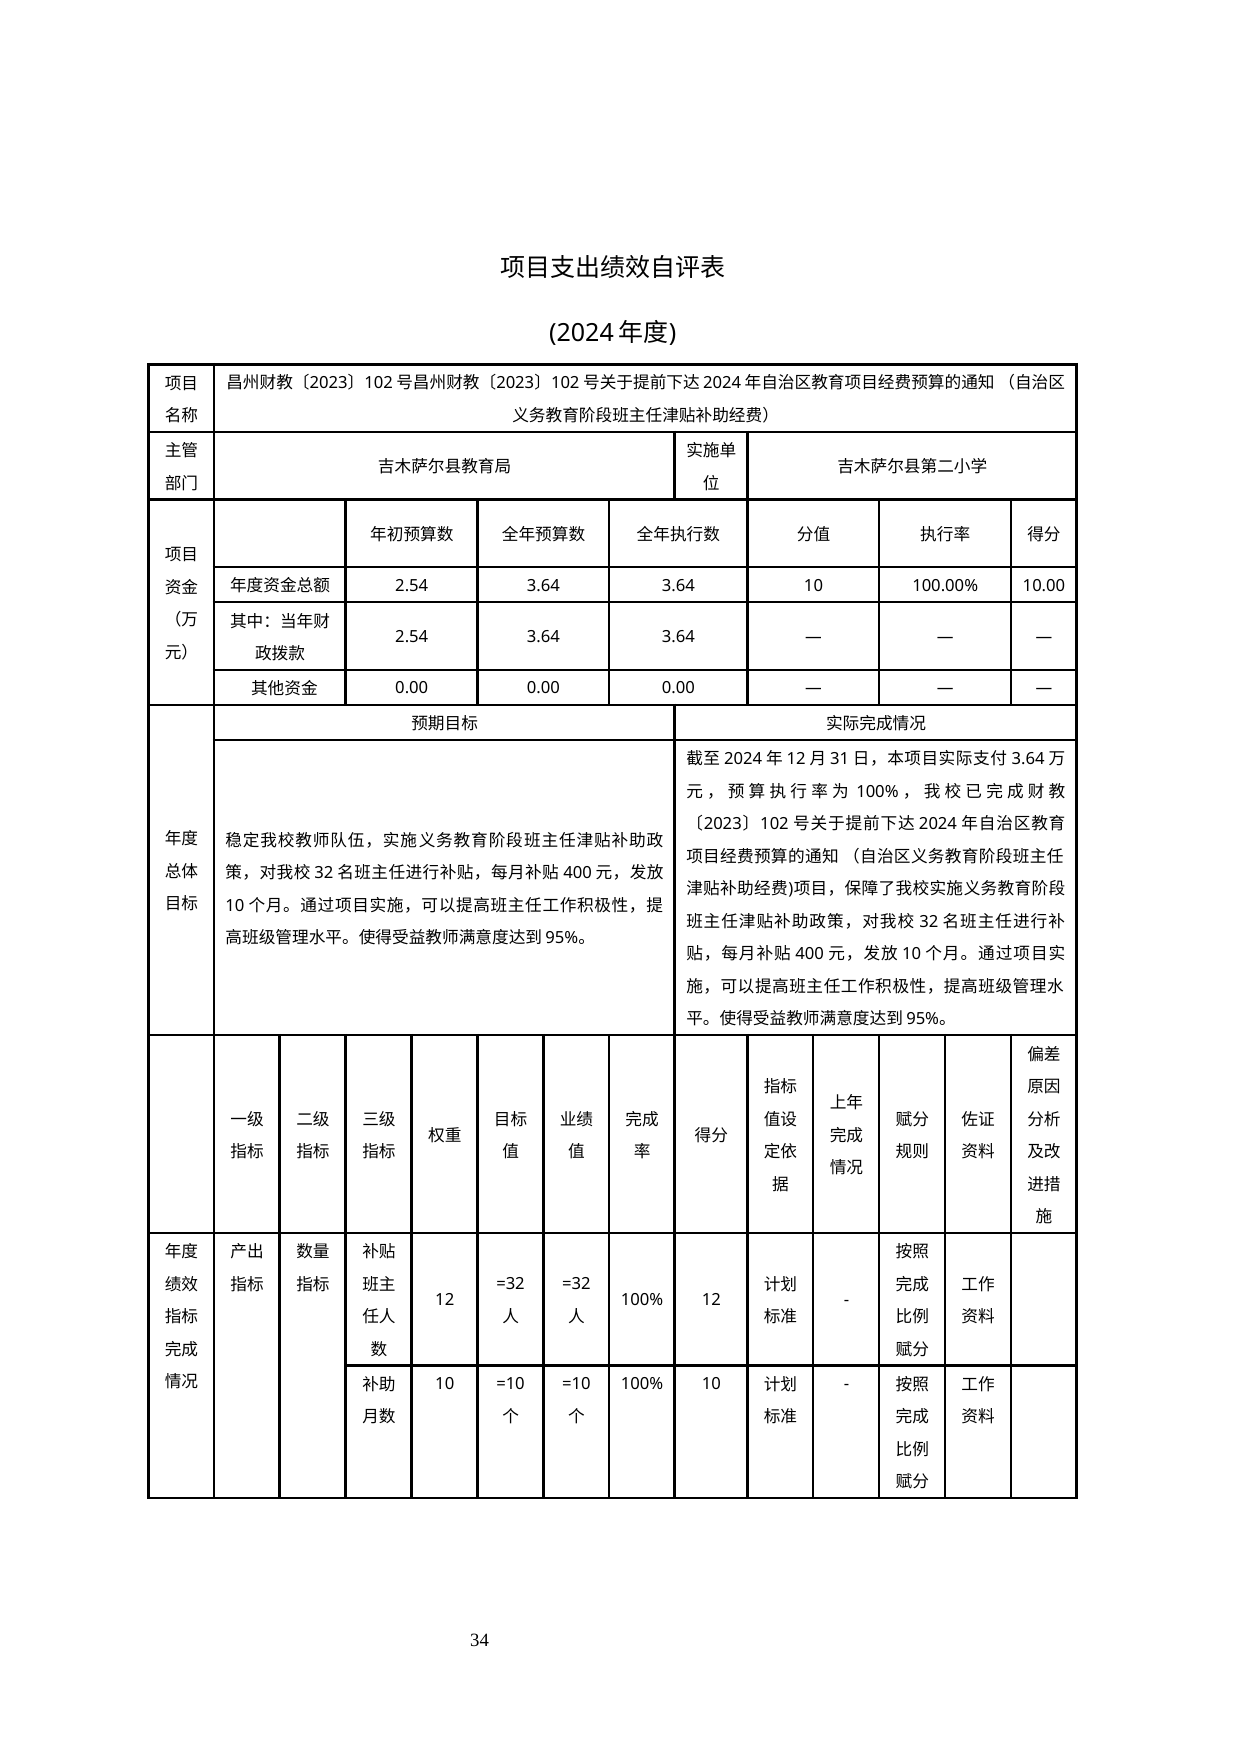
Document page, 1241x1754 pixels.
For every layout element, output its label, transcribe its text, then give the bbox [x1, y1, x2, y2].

table_cell 全年预算数 [479, 501, 608, 566]
table_cell 业绩值 [545, 1036, 608, 1231]
table_cell 3.64 [479, 568, 608, 601]
table_cell 12 [413, 1234, 476, 1364]
table_cell 10 [413, 1367, 476, 1497]
table_cell 按照完成比例赋分 [880, 1234, 944, 1364]
table_cell 工作资料 [946, 1367, 1010, 1497]
table_cell =10个 [479, 1367, 542, 1497]
table_cell 年度资金总额 [215, 568, 344, 601]
table_cell 0.00 [479, 671, 608, 703]
table_cell 12 [676, 1234, 746, 1364]
table_cell 分值 [749, 501, 878, 566]
table_cell (2024年度) [148, 298, 1077, 363]
table_cell 100.00% [880, 568, 1010, 601]
table_cell 二级指标 [281, 1036, 344, 1231]
table_cell 产出指标 [215, 1234, 278, 1497]
table_cell 工作资料 [946, 1234, 1010, 1364]
table_cell =32人 [545, 1234, 608, 1364]
table_cell - [814, 1234, 878, 1364]
table_cell 昌州财教〔2023〕102号昌州财教〔2023〕102号关于提前下达2024年自治区教育项目经费预算的通知 （自治区义务教育阶段班主任津贴补助经费） [215, 366, 1075, 431]
table_cell 计划标准 [749, 1367, 812, 1497]
table_cell 主管部门 [150, 433, 213, 498]
table_cell 一级指标 [215, 1036, 278, 1231]
table_cell 项目名称 [150, 366, 213, 431]
table_cell 得分 [1012, 501, 1075, 566]
table_cell 得分 [676, 1036, 746, 1231]
table_cell 3.64 [610, 603, 746, 668]
table_cell 补贴班主任人数 [347, 1234, 410, 1364]
table_cell 3.64 [479, 603, 608, 668]
table_cell 全年执行数 [610, 501, 746, 566]
table_cell 0.00 [610, 671, 746, 703]
table_cell 预期目标 [215, 706, 673, 739]
table_cell 数量指标 [281, 1234, 344, 1497]
table_cell 年度绩效指标完成情况 [150, 1234, 213, 1497]
table_cell 赋分规则 [880, 1036, 944, 1231]
table_cell — [749, 671, 878, 703]
table_cell 年度总体目标 [150, 706, 213, 1034]
table_cell [1012, 1234, 1075, 1364]
table_cell 年初预算数 [347, 501, 476, 566]
table_cell 实施单位 [676, 433, 746, 498]
table_cell 3.64 [610, 568, 746, 601]
table_cell - [814, 1367, 878, 1497]
table_cell 偏差原因分析及改进措施 [1012, 1036, 1075, 1231]
table_cell [1012, 1367, 1075, 1497]
table_cell [150, 1036, 213, 1231]
table_cell 其他资金 [215, 671, 344, 703]
table_cell 实际完成情况 [676, 706, 1075, 739]
table_cell 10 [676, 1367, 746, 1497]
table_cell 吉木萨尔县教育局 [215, 433, 673, 498]
table_cell 10.00 [1012, 568, 1075, 601]
table_cell 100% [610, 1367, 673, 1497]
table_cell 补助月数 [347, 1367, 410, 1497]
table_cell 吉木萨尔县第二小学 [749, 433, 1075, 498]
table_cell — [1012, 603, 1075, 668]
table_cell 计划标准 [749, 1234, 812, 1364]
table_header 项目支出绩效自评表 [148, 233, 1077, 298]
table_cell 项目资金（万元） [150, 501, 213, 703]
table_cell 100% [610, 1234, 673, 1364]
table_cell 目标值 [479, 1036, 542, 1231]
table_cell [215, 501, 344, 566]
table_cell — [749, 603, 878, 668]
table_cell =32人 [479, 1234, 542, 1364]
table_cell — [880, 603, 1010, 668]
table_cell 上年完成情况 [814, 1036, 878, 1231]
table_cell — [880, 671, 1010, 703]
table_cell 稳定我校教师队伍，实施义务教育阶段班主任津贴补助政策，对我校32名班主任进行补贴，每月补贴400元，发放10个月。通过项目实施，可以提高班主任工作积极性，提高班级管理水平。使得受益教师满意度达到95%。 [215, 741, 673, 1034]
table_cell 佐证资料 [946, 1036, 1010, 1231]
table_cell =10个 [545, 1367, 608, 1497]
table_cell 指标值设定依据 [749, 1036, 812, 1231]
table_cell 完成率 [610, 1036, 673, 1231]
table_cell 10 [749, 568, 878, 601]
table_cell 2.54 [347, 603, 476, 668]
table_cell 其中：当年财政拨款 [215, 603, 344, 668]
table_cell 截至2024年12月31日，本项目实际支付3.64万元，预算执行率为100%，我校已完成财教〔2023〕102号关于提前下达2024年自治区教育项目经费预算的通知 （自治区义务教育阶段班主任津贴补助经费)项目，保障了我校实施义务教育阶段班主任津贴补助政策，对我校32名班主任进行补贴，每月补贴400元，发放10个月。通过项目实施，可以提高班主任工作积极性，提高班级管理水平。使得受益教师满意度达到95%。 [676, 741, 1075, 1034]
table_cell 按照完成比例赋分 [880, 1367, 944, 1497]
table_cell — [1012, 671, 1075, 703]
table_cell 权重 [413, 1036, 476, 1231]
table_cell 三级指标 [347, 1036, 410, 1231]
table_cell 0.00 [347, 671, 476, 703]
table_cell 2.54 [347, 568, 476, 601]
table_cell 执行率 [880, 501, 1010, 566]
